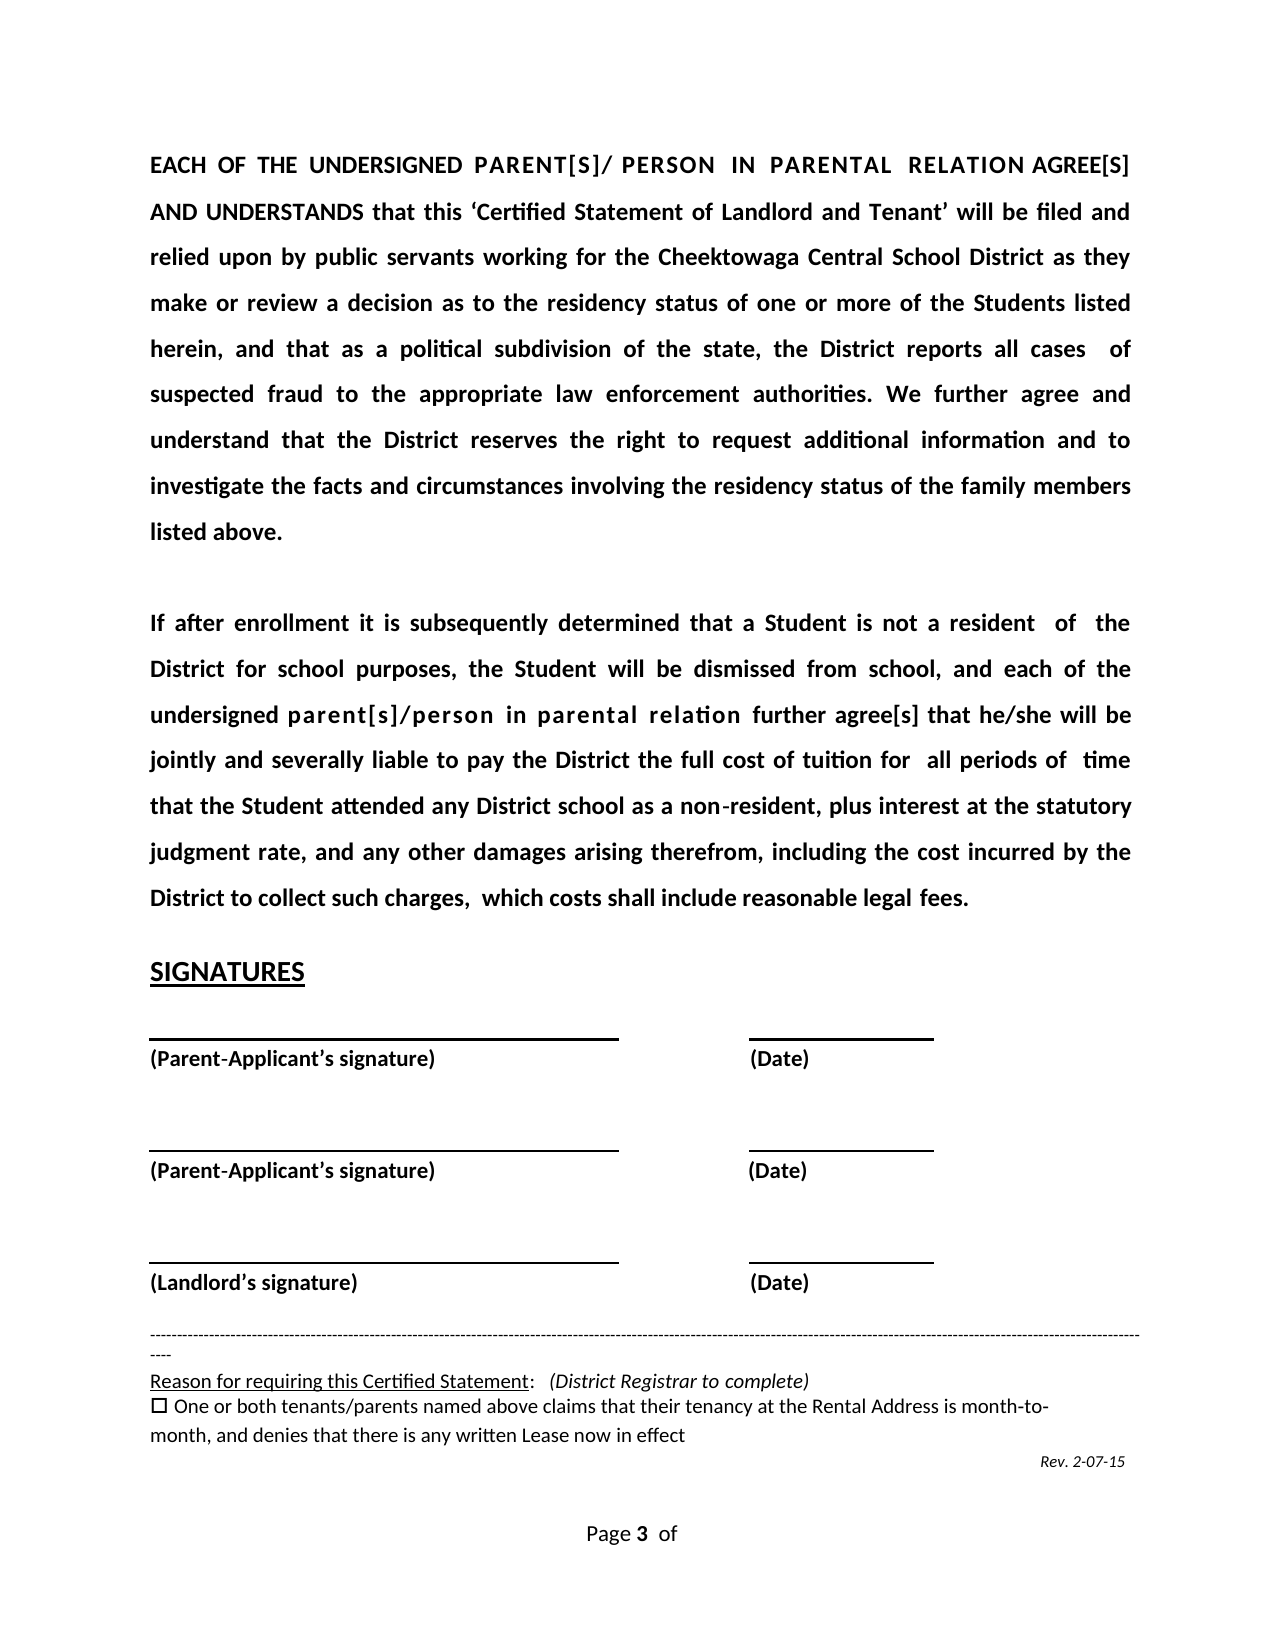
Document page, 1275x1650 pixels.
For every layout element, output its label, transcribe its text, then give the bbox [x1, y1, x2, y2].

picture [583, 1521, 691, 1548]
text ‐‐‐‐‐‐‐‐‐‐‐‐‐‐‐‐‐‐‐‐‐‐‐‐‐‐‐‐‐‐‐‐‐‐‐‐‐‐‐‐‐‐‐‐‐‐‐‐‐‐‐‐‐‐‐‐‐‐‐‐‐‐‐‐‐‐‐‐‐‐‐‐‐‐‐‐‐‐‐‐‐‐‐‐‐‐‐‐‐‐‐‐‐‐‐‐‐‐‐‐‐‐‐‐‐‐‐‐‐‐‐‐‐‐‐‐‐‐‐‐‐‐‐‐‐‐‐‐‐‐‐‐‐‐‐‐‐‐‐‐‐‐‐‐‐‐‐‐‐‐‐‐‐‐‐‐‐‐‐‐‐‐‐‐‐‐‐‐‐‐‐‐‐‐‐‐‐‐‐‐‐‐‐‐‐‐‐‐‐ [150, 1324, 1144, 1365]
text (Landlord’s signature) (Date) [150, 1268, 1144, 1296]
list One or both tenants/parents named above claims that their tenancy at the Rental Address is month‐to‐month, and denies that there is any written Lease now in effect [150, 1394, 1109, 1448]
text EACH OF THE UNDERSIGNED PARENT[S]/ PERSON IN PARENTAL RELATION AGREE[S] [150, 150, 1144, 180]
text If after enrollment it is subsequently determined that a Student is not a resident of the District for school purposes, the Student will be dismissed from school, and each of the undersigned parent[s]/person in parental relation further agree[s] that he/she will be jointly and severally liable to pay the District the full cost of tuition for all periods of time that the Student attended any District school as a non‐resident, plus interest at the statutory judgment rate, and any other damages arising therefrom, including the cost incurred by the District to collect such charges, which costs shall include reasonable legal fees. [150, 607, 1133, 912]
text Rev. 2-07-15 [137, 1452, 1127, 1472]
text Reason for requiring this Certified Statement: (District Registrar to complete) [150, 1368, 1144, 1393]
text (Parent‐Applicant’s signature) (Date) [150, 1044, 1144, 1073]
text (Parent‐Applicant’s signature) (Date) [150, 1156, 1144, 1184]
text AND UNDERSTANDS that this ‘Certified Statement of Landlord and Tenant’ will be filed and relied upon by public servants working for the Cheektowaga Central School District as they make or review a decision as to the residency status of one or more of the Students listed herein, and that as a political subdivision of the state, the District reports all cases of suspected fraud to the appropriate law enforcement authorities. We further agree and understand that the District reserves the right to request additional information and to investigate the facts and circumstances involving the residency status of the family members listed above. [150, 196, 1133, 546]
subtitle SIGNATURES [150, 953, 1144, 989]
